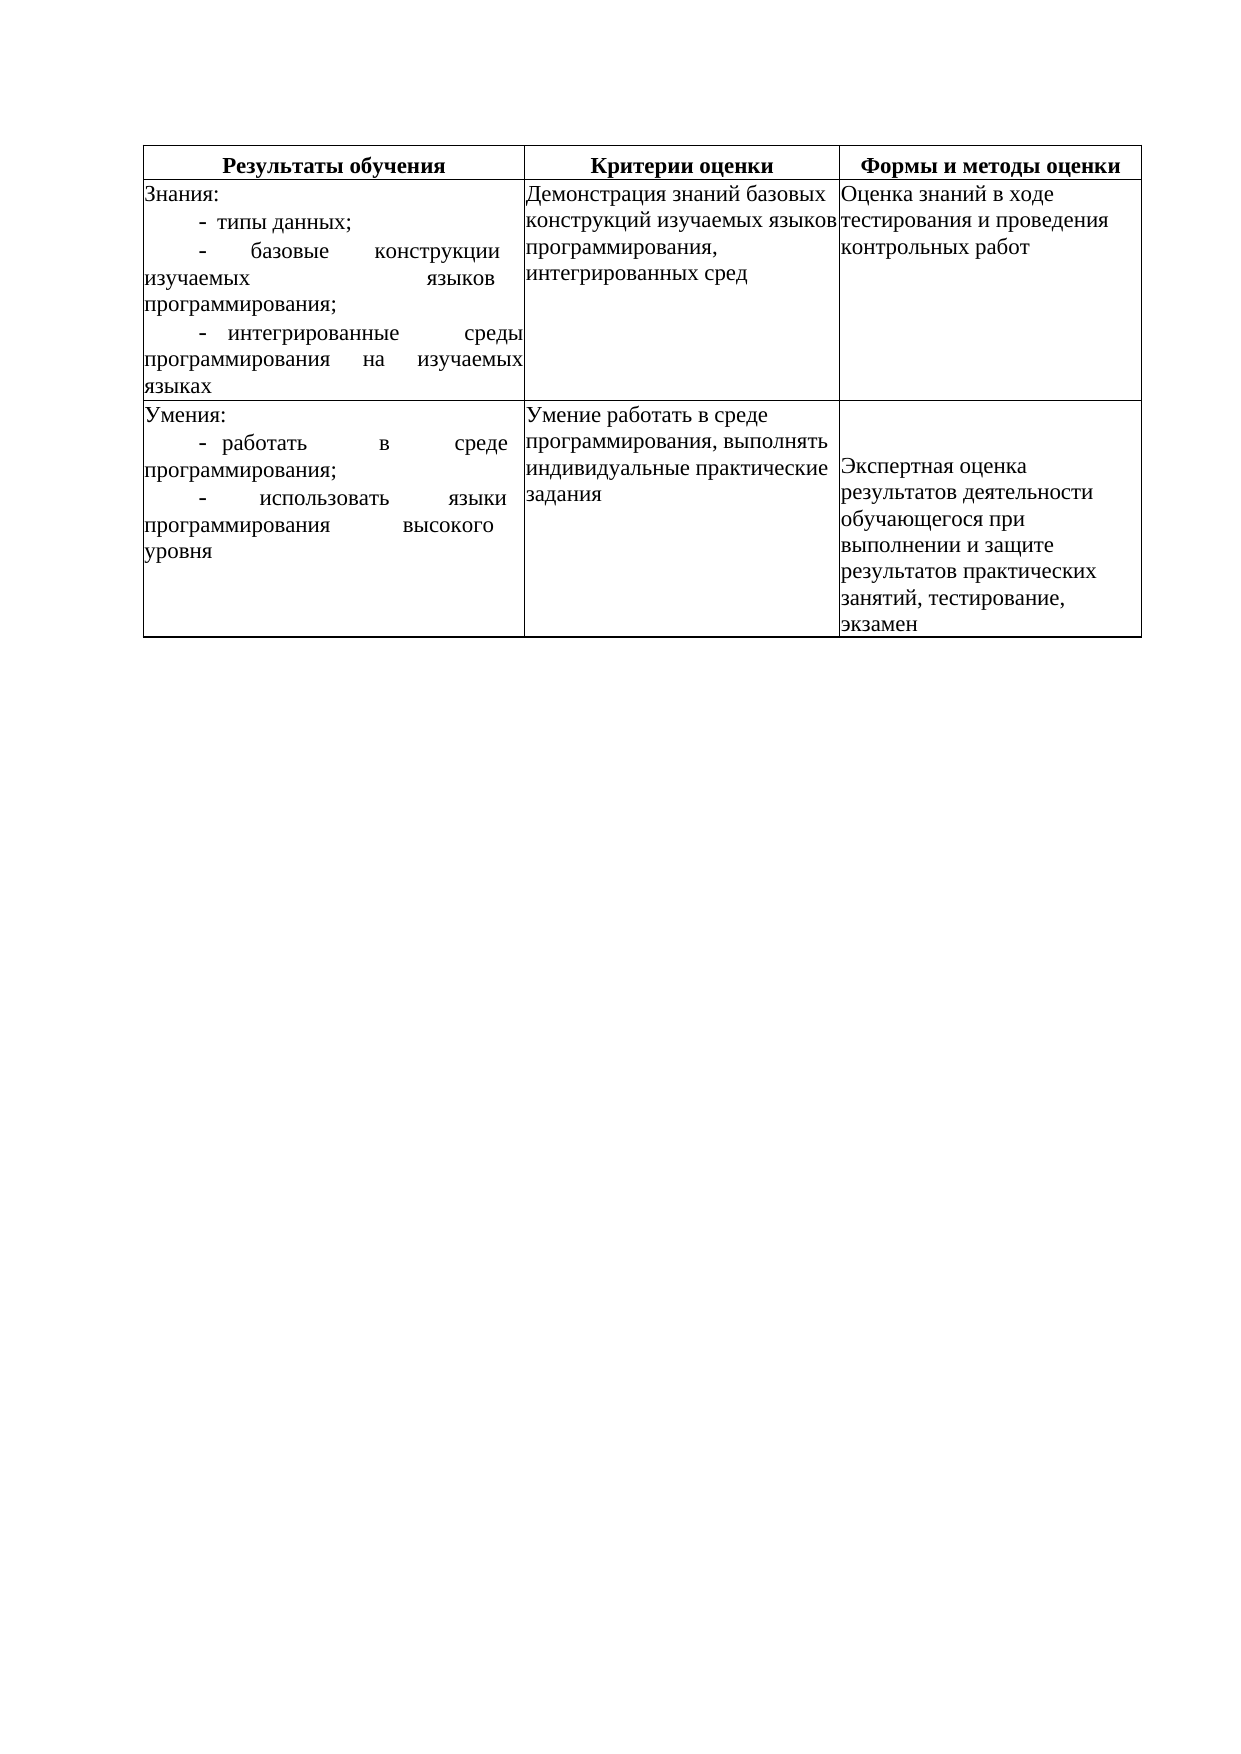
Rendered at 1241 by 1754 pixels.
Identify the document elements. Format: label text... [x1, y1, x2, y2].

table_header Результаты обучения [144, 146, 524, 179]
table_cell Умения: работать в среде программирования; использовать языки программирования высокого уровня [144, 401, 524, 636]
table_cell Умение работать в среде программирования, выполнять индивидуальные практические задания [525, 401, 839, 636]
table_cell Экспертная оценка результатов деятельности обучающегося при выполнении и защите результатов практических занятий, тестирование, экзамен [840, 401, 1141, 636]
table_cell Знания: типы данных; базовые конструкции изучаемых языков программирования; интегрированные среды программирования на изучаемых языках [144, 180, 524, 400]
table_cell Демонстрация знаний базовых конструкций изучаемых языков программирования, интегрированных сред [525, 180, 839, 400]
table_header Формы и методы оценки [840, 146, 1141, 179]
table_cell Оценка знаний в ходе тестирования и проведения контрольных работ [840, 180, 1141, 400]
table_header Критерии оценки [525, 146, 839, 179]
